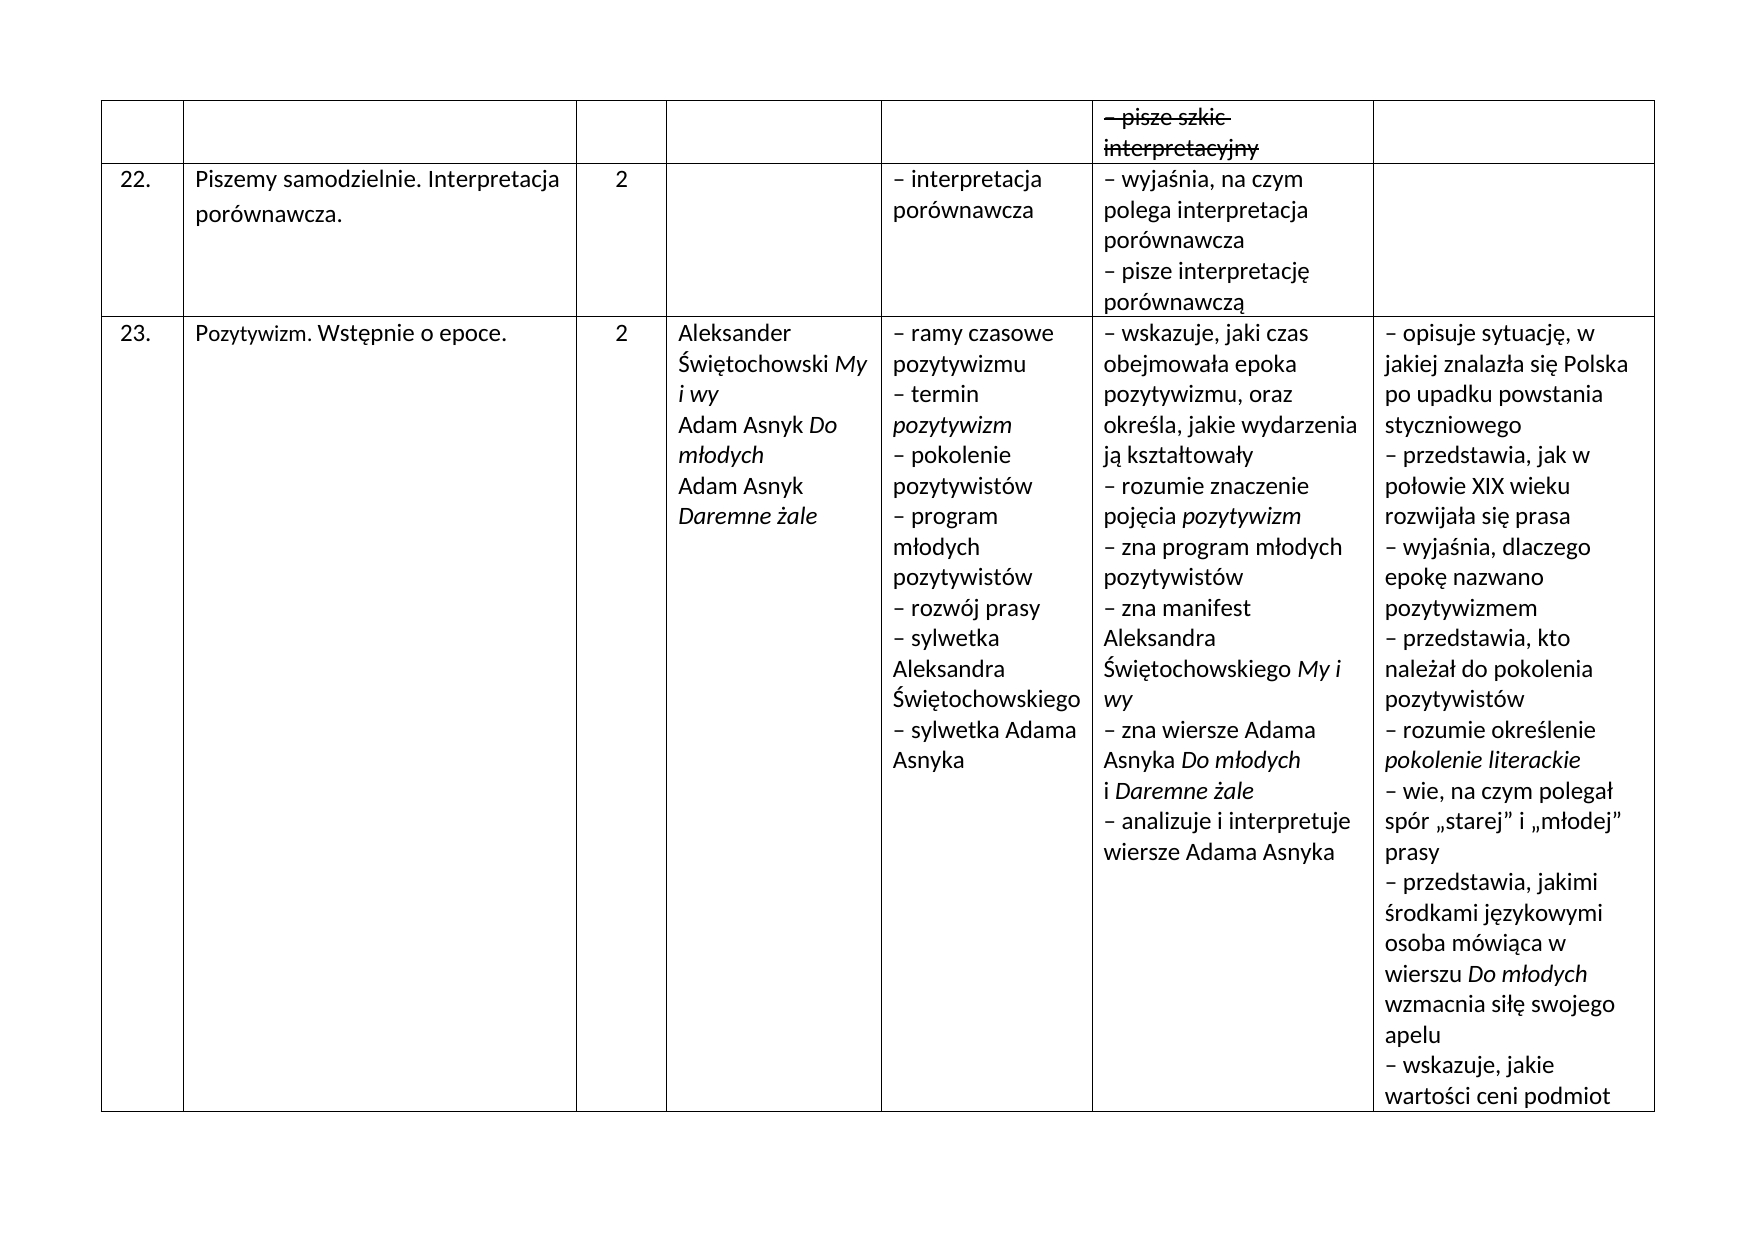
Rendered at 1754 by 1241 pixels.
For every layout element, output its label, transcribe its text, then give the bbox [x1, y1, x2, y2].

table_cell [1093, 317, 1373, 1111]
table_cell – wyjaśnia, na czym polega interpretacja porównawcza – pisze interpretację porównawczą [1093, 164, 1373, 316]
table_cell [882, 317, 1092, 1111]
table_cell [882, 101, 1092, 162]
table_cell [102, 317, 183, 1111]
table_cell [102, 101, 183, 162]
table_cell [667, 317, 881, 1111]
table_cell [667, 164, 881, 316]
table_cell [184, 101, 576, 162]
table_cell 2 [577, 164, 666, 316]
table_cell [1374, 164, 1654, 316]
table_cell 2 [577, 317, 666, 1111]
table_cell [1093, 101, 1373, 162]
table_cell Piszemy samodzielnie. Interpretacja porównawcza. [184, 164, 576, 316]
table_cell – interpretacja porównawcza [882, 164, 1092, 316]
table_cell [184, 317, 576, 1111]
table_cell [667, 101, 881, 162]
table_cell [1374, 101, 1654, 162]
table_cell 2 [577, 101, 666, 162]
table_cell [102, 164, 183, 316]
